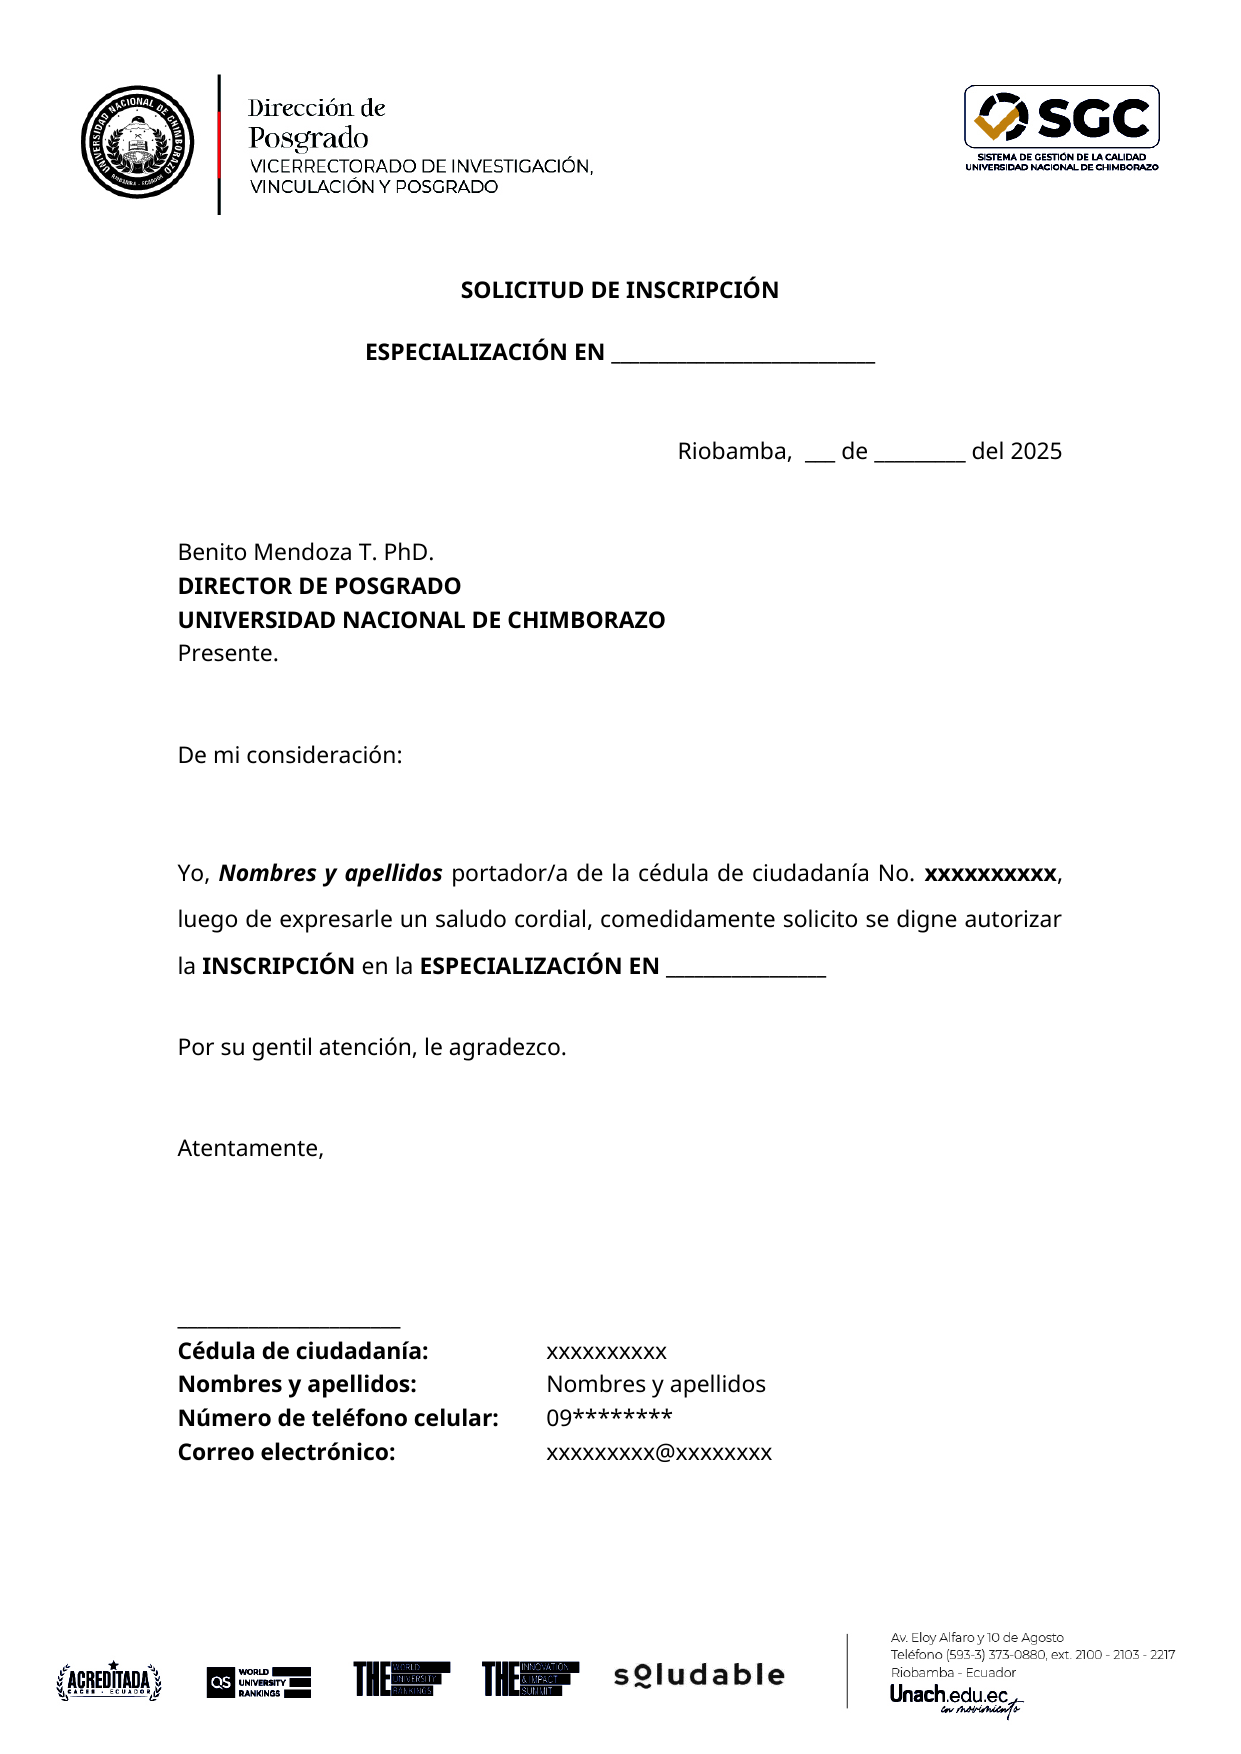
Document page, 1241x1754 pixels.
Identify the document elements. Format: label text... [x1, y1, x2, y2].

list Atentamente, [177, 1132, 1063, 1163]
picture [961, 82, 1162, 176]
list Riobamba, ___ de _________ del 2025 [177, 435, 1063, 466]
list Por su gentil atención, le agradezco. [177, 1031, 1063, 1062]
list Cédula de ciudadanía: xxxxxxxxxx [177, 1335, 1063, 1366]
picture [834, 1607, 1205, 1727]
list Presente. [177, 637, 1063, 669]
list UNIVERSIDAD NACIONAL DE CHIMBORAZO [177, 604, 1063, 635]
picture [8, 2, 612, 226]
picture [49, 1611, 591, 1734]
list De mi consideración: [177, 739, 1063, 770]
list DIRECTOR DE POSGRADO [177, 570, 1063, 601]
list Nombres y apellidos: Nombres y apellidos [177, 1368, 1063, 1400]
text Yo, Nombres y apellidos portador/a de la cédula de ciudadanía No. xxxxxxxxxx, luego de expresarle un saludo cordial, comedidamente solicito se digne autorizar la INSCRIPCIÓN en la ESPECIALIZACIÓN EN _________________ [177, 857, 1063, 982]
text ESPECIALIZACIÓN EN ____________________________ [177, 336, 1063, 367]
list ______________________ [177, 1301, 1063, 1332]
text SOLICITUD DE INSCRIPCIÓN [177, 274, 1063, 305]
picture [612, 1660, 786, 1692]
list Benito Mendoza T. PhD. [177, 536, 1063, 567]
list Número de teléfono celular: 09******** [177, 1402, 1063, 1433]
list Correo electrónico: xxxxxxxxx@xxxxxxxx [177, 1436, 1063, 1467]
